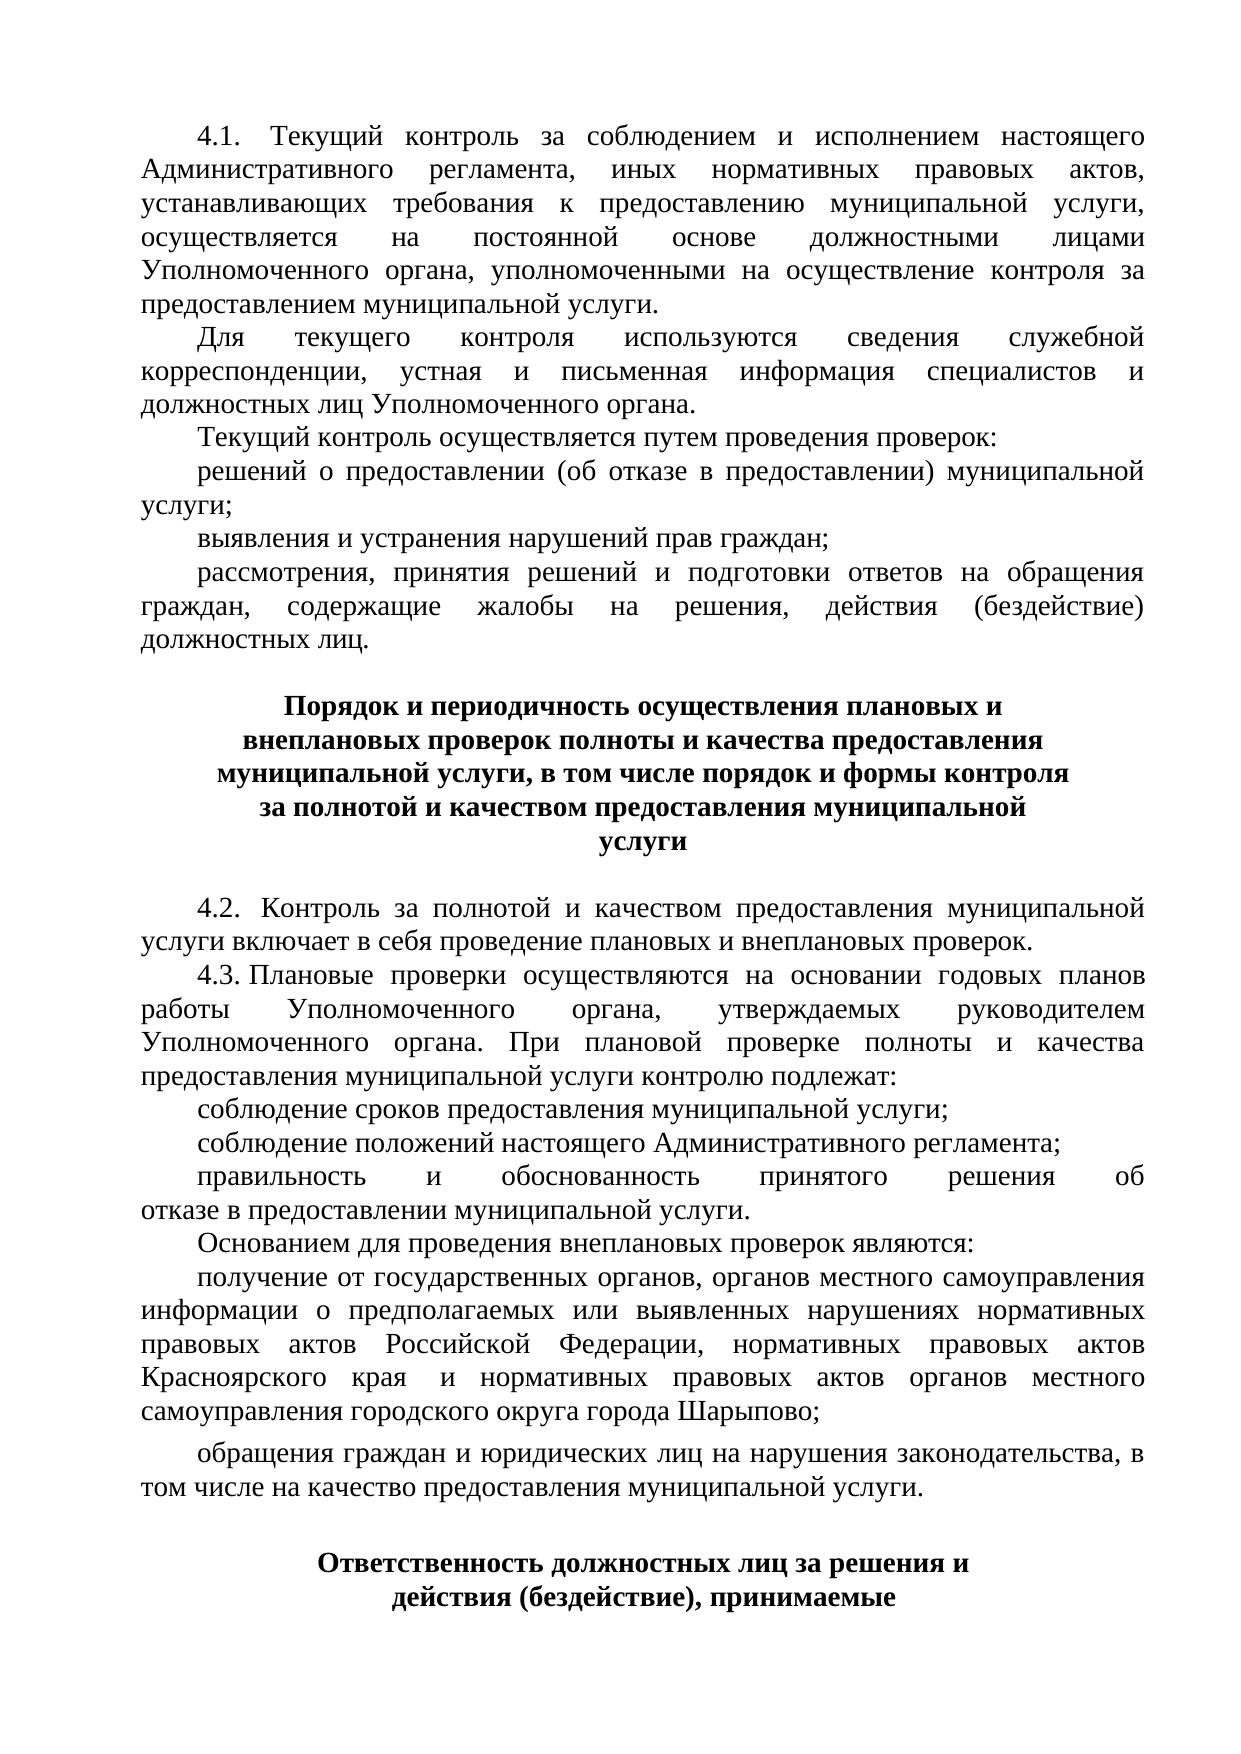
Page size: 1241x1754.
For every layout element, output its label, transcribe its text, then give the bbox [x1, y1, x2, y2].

text соблюдение положений настоящего Административного регламента; [197, 1125, 1142, 1158]
text рассмотрения, принятия решений и подготовки ответов на обращения граждан, содержащие жалобы на решения, действия (бездействие) должностных лиц. [141, 554, 1145, 655]
text правильность и обоснованность принятого решения об отказе в предоставлении муниципальной услуги. [141, 1158, 1144, 1226]
text соблюдение сроков предоставления муниципальной услуги; [197, 1091, 1142, 1125]
text Для текущего контроля используются сведения служебной корреспонденции, устная и письменная информация специалистов и должностных лиц Уполномоченного органа. [141, 319, 1145, 420]
text выявления и устранения нарушений прав граждан; [197, 521, 1181, 554]
text решений о предоставлении (об отказе в предоставлении) муниципальной услуги; [141, 453, 1146, 521]
list Текущий контроль за соблюдением и исполнением настоящего Административного регламента, иных нормативных правовых актов, устанавливающих требования к предоставлению муниципальной услуги, осуществляется на постоянной основе должностными лицами Уполномоченного органа, уполномоченными на осуществление контроля за предоставлением муниципальной услуги. [141, 118, 1146, 319]
text обращения граждан и юридических лиц на нарушения законодательства, в том числе на качество предоставления муниципальной услуги. [141, 1436, 1146, 1503]
text получение от государственных органов, органов местного самоуправления информации о предполагаемых или выявленных нарушениях нормативных правовых актов Российской Федерации, нормативных правовых актов Красноярского края и нормативных правовых актов органов местного самоуправления городского округа города Шарыпово; [141, 1259, 1146, 1426]
list Плановые проверки осуществляются на основании годовых планов работы Уполномоченного органа, утверждаемых руководителем Уполномоченного органа. При плановой проверке полноты и качества предоставления муниципальной услуги контролю подлежат: [141, 957, 1146, 1091]
text Текущий контроль осуществляется путем проведения проверок: [197, 420, 1181, 453]
list Контроль за полнотой и качеством предоставления муниципальной услуги включает в себя проведение плановых и внеплановых проверок. [141, 890, 1146, 957]
text Основанием для проведения внеплановых проверок являются: [197, 1226, 1181, 1259]
text Порядок и периодичность осуществления плановых и внеплановых проверок полноты и качества предоставления муниципальной услуги, в том числе порядок и формы контроля за полнотой и качеством предоставления муниципальной услуги [213, 688, 1073, 856]
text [275, 1546, 1011, 1613]
